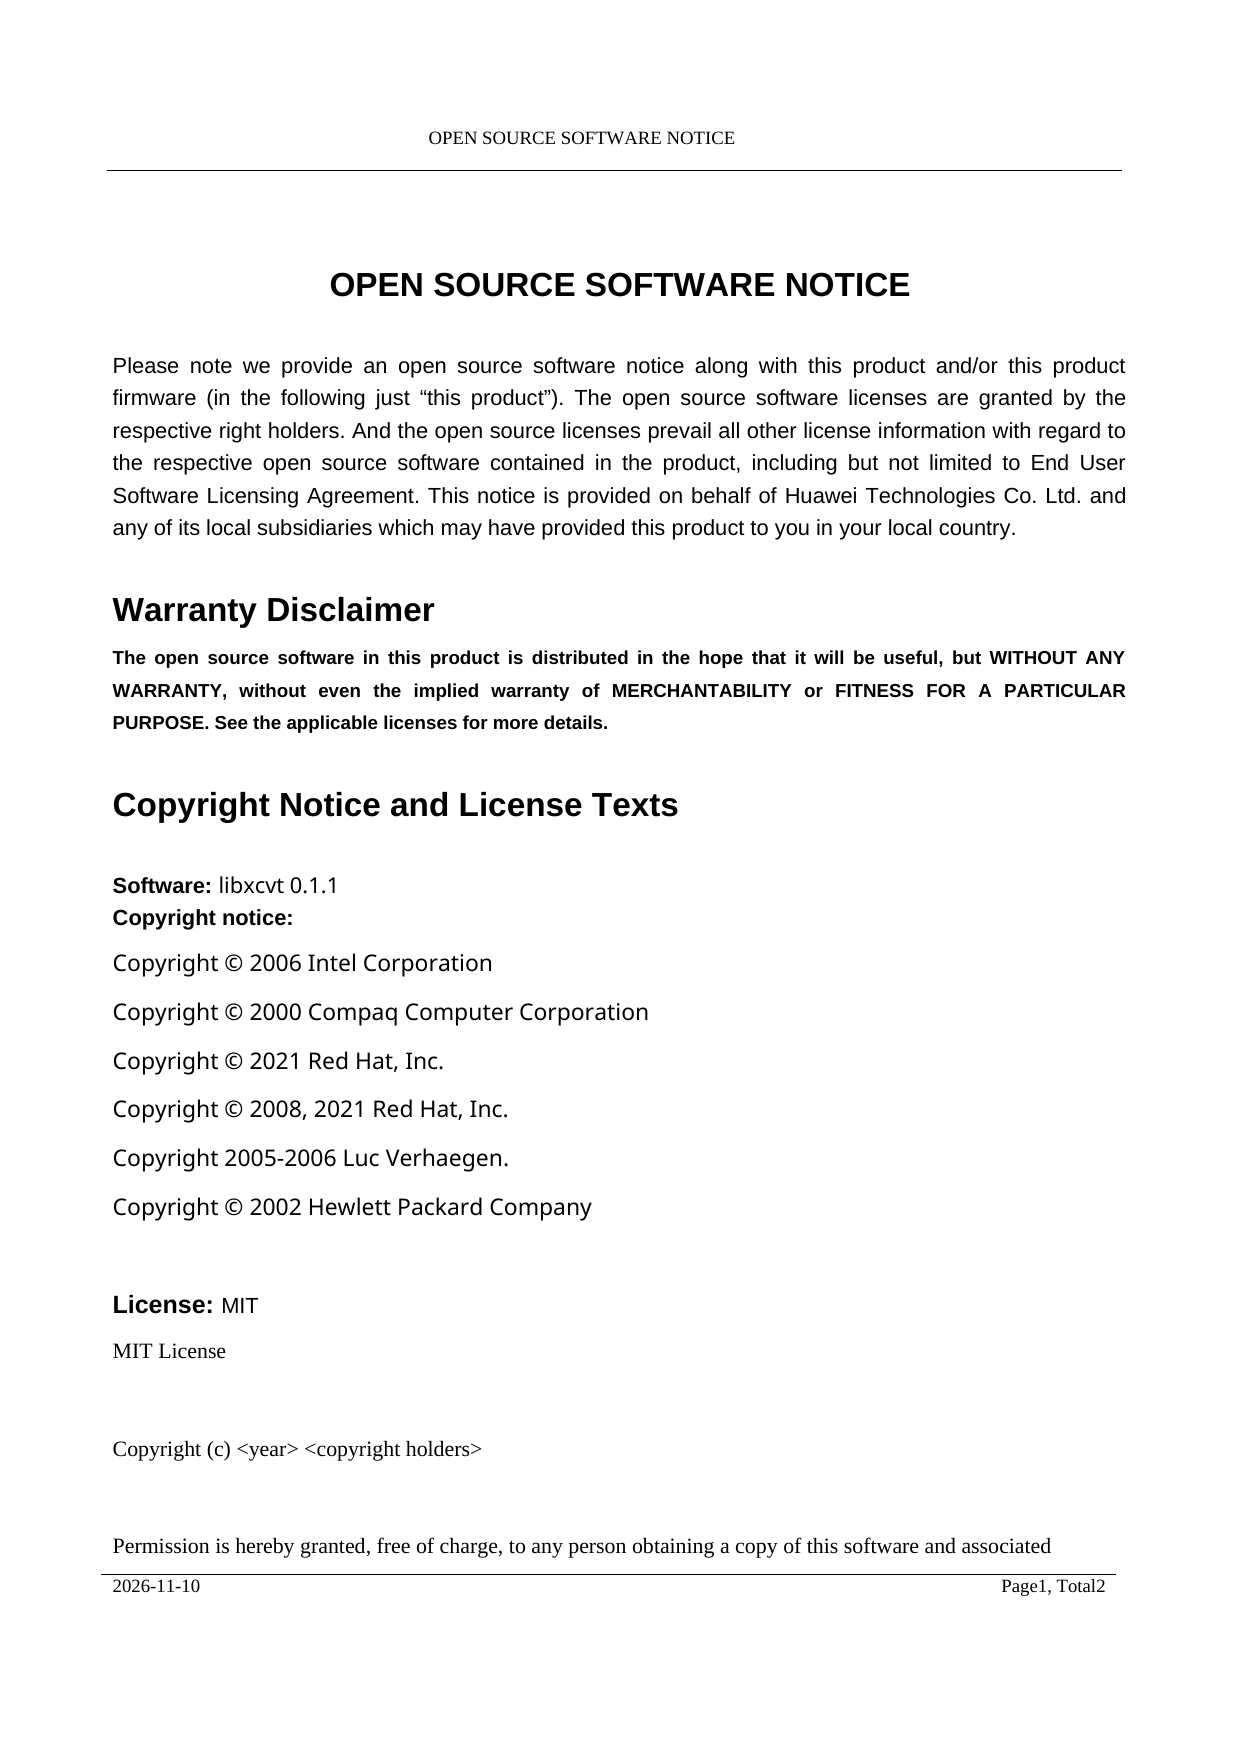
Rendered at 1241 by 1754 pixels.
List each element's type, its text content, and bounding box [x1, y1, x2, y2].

text License: MIT [112, 1288, 1128, 1320]
text Please note we provide an open source software notice along with this product and/or this product firmware (in the following just “this product”). The open source software licenses are granted by the respective right holders. And the open source licenses prevail all other license information with regard to the respective open source software contained in the product, including but not limited to End User Software Licensing Agreement. This notice is provided on behalf of Huawei Technologies Co. Ltd. and any of its local subsidiaries which may have provided this product to you in your local country. [112, 349, 1128, 544]
text Copyright notice: [112, 901, 1128, 934]
text Copyright Notice and License Texts [112, 771, 1128, 836]
text Software: libxcvt 0.1.1 [112, 869, 1128, 901]
text Copyright © 2006 Intel Corporation Copyright © 2000 Compaq Computer Corporation Copyright © 2021 Red Hat, Inc. Copyright © 2008, 2021 Red Hat, Inc. Copyright 2005-2006 Luc Verhaegen. Copyright © 2002 Hewlett Packard Company [112, 947, 1128, 1272]
text The open source software in this product is distributed in the hope that it will be useful, but WITHOUT ANY WARRANTY, without even the implied warranty of MERCHANTABILITY or FITNESS FOR A PARTICULAR PURPOSE. See the applicable licenses for more details. [112, 641, 1128, 739]
text Warranty Disclaimer [112, 576, 1128, 641]
text OPEN SOURCE SOFTWARE NOTICE [112, 251, 1128, 316]
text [112, 1335, 1128, 1562]
